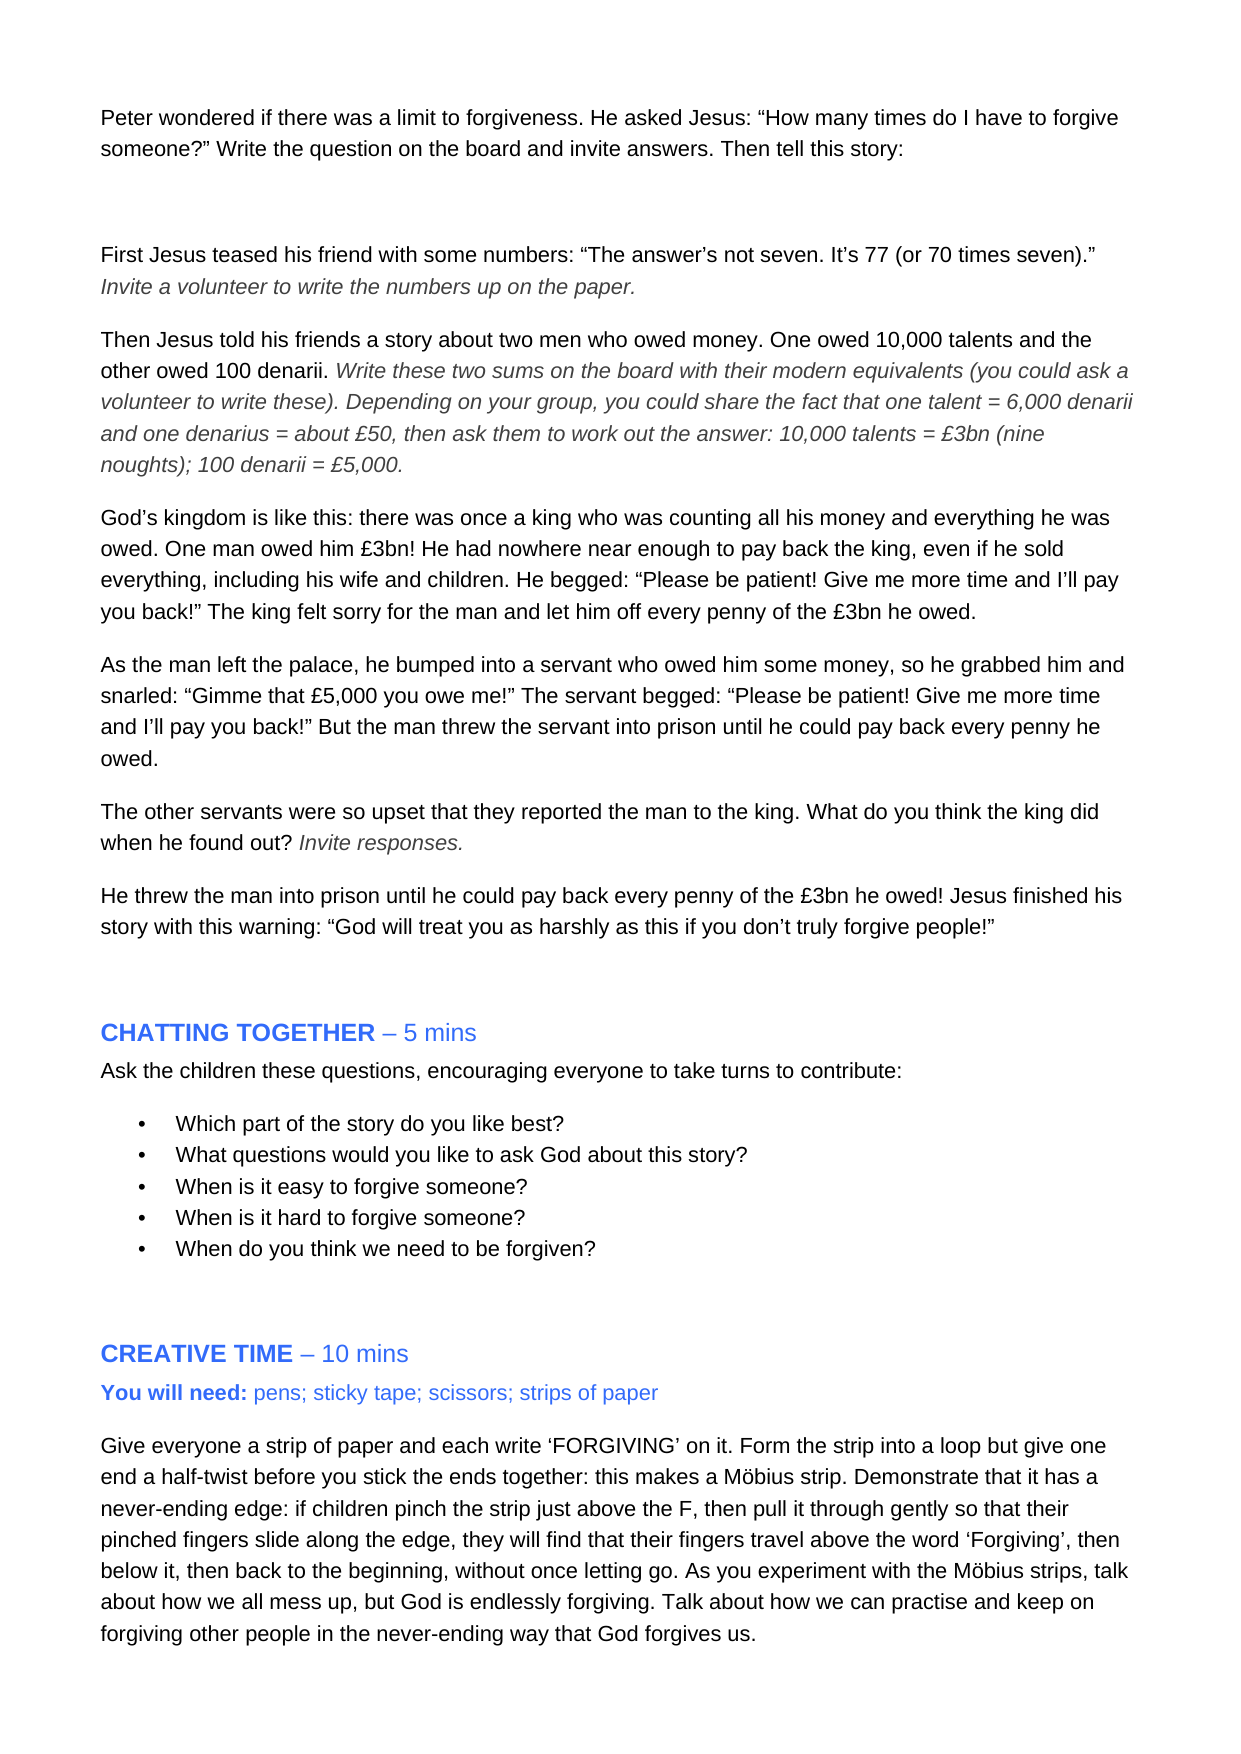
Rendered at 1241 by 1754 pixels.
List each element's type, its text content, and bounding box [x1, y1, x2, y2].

text God’s kingdom is like this: there was once a king who was counting all his money and everything he was owed. One man owed him £3bn! He had nowhere near enough to pay back the king, even if he sold everything, including his wife and children. He begged: “Please be patient! Give me more time and I’ll pay you back!” The king felt sorry for the man and let him off every penny of the £3bn he owed. [100, 500, 1140, 625]
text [100, 100, 1140, 163]
text The other servants were so upset that they reported the man to the king. What do you think the king did when he found out? Invite responses. [100, 794, 1140, 857]
list When is it hard to forgive someone? [138, 1200, 1140, 1232]
text First Jesus teased his friend with some numbers: “The answer’s not seven. It’s 77 (or 70 times seven).” Invite a volunteer to write the numbers up on the paper. [100, 238, 1140, 300]
list What questions would you like to ask God about this story? [138, 1138, 1140, 1169]
text As the man left the palace, he bumped into a servant who owed him some money, so he grabbed him and snarled: “Gimme that £5,000 you owe me!” The servant begged: “Please be patient! Give me more time and I’ll pay you back!” But the man threw the servant into prison until he could pay back every penny he owed. [100, 647, 1140, 772]
list When do you think we need to be forgiven? [138, 1232, 1140, 1263]
text He threw the man into prison until he could pay back every penny of the £3bn he owed! Jesus finished his story with this warning: “God will treat you as harshly as this if you don’t truly forgive people!” [100, 878, 1140, 941]
text Then Jesus told his friends a story about two men who owed money. One owed 10,000 talents and the other owed 100 denarii. Write these two sums on the board with their modern equivalents (you could ask a volunteer to write these). Depending on your group, you could share the fact that one talent = 6,000 denarii and one denarius = about £50, then ask them to work out the answer: 10,000 talents = £3bn (nine noughts); 100 denarii = £5,000. [100, 322, 1140, 478]
list Which part of the story do you like best? [138, 1107, 1140, 1138]
text Ask the children these questions, encouraging everyone to take turns to contribute: [100, 1053, 1140, 1085]
list When is it easy to forgive someone? [138, 1169, 1140, 1200]
text Give everyone a strip of paper and each write ‘FORGIVING’ on it. Form the strip into a loop but give one end a half-twist before you stick the ends together: this makes a Möbius strip. Demonstrate that it has a never-ending edge: if children pinch the strip just above the F, then pull it through gently so that their pinched fingers slide along the edge, they will find that their fingers travel above the word ‘Forgiving’, then below it, then back to the beginning, without once letting go. As you experiment with the Möbius strips, talk about how we all mess up, but God is endlessly forgiving. Talk about how we can practise and keep on forgiving other people in the never-ending way that God forgives us. [100, 1428, 1140, 1647]
subtitle CHATTING TOGETHER – 5 mins [100, 1016, 1140, 1047]
text You will need: pens; sticky tape; scissors; strips of paper [100, 1375, 1140, 1407]
subtitle CREATIVE TIME – 10 mins [100, 1338, 1140, 1369]
